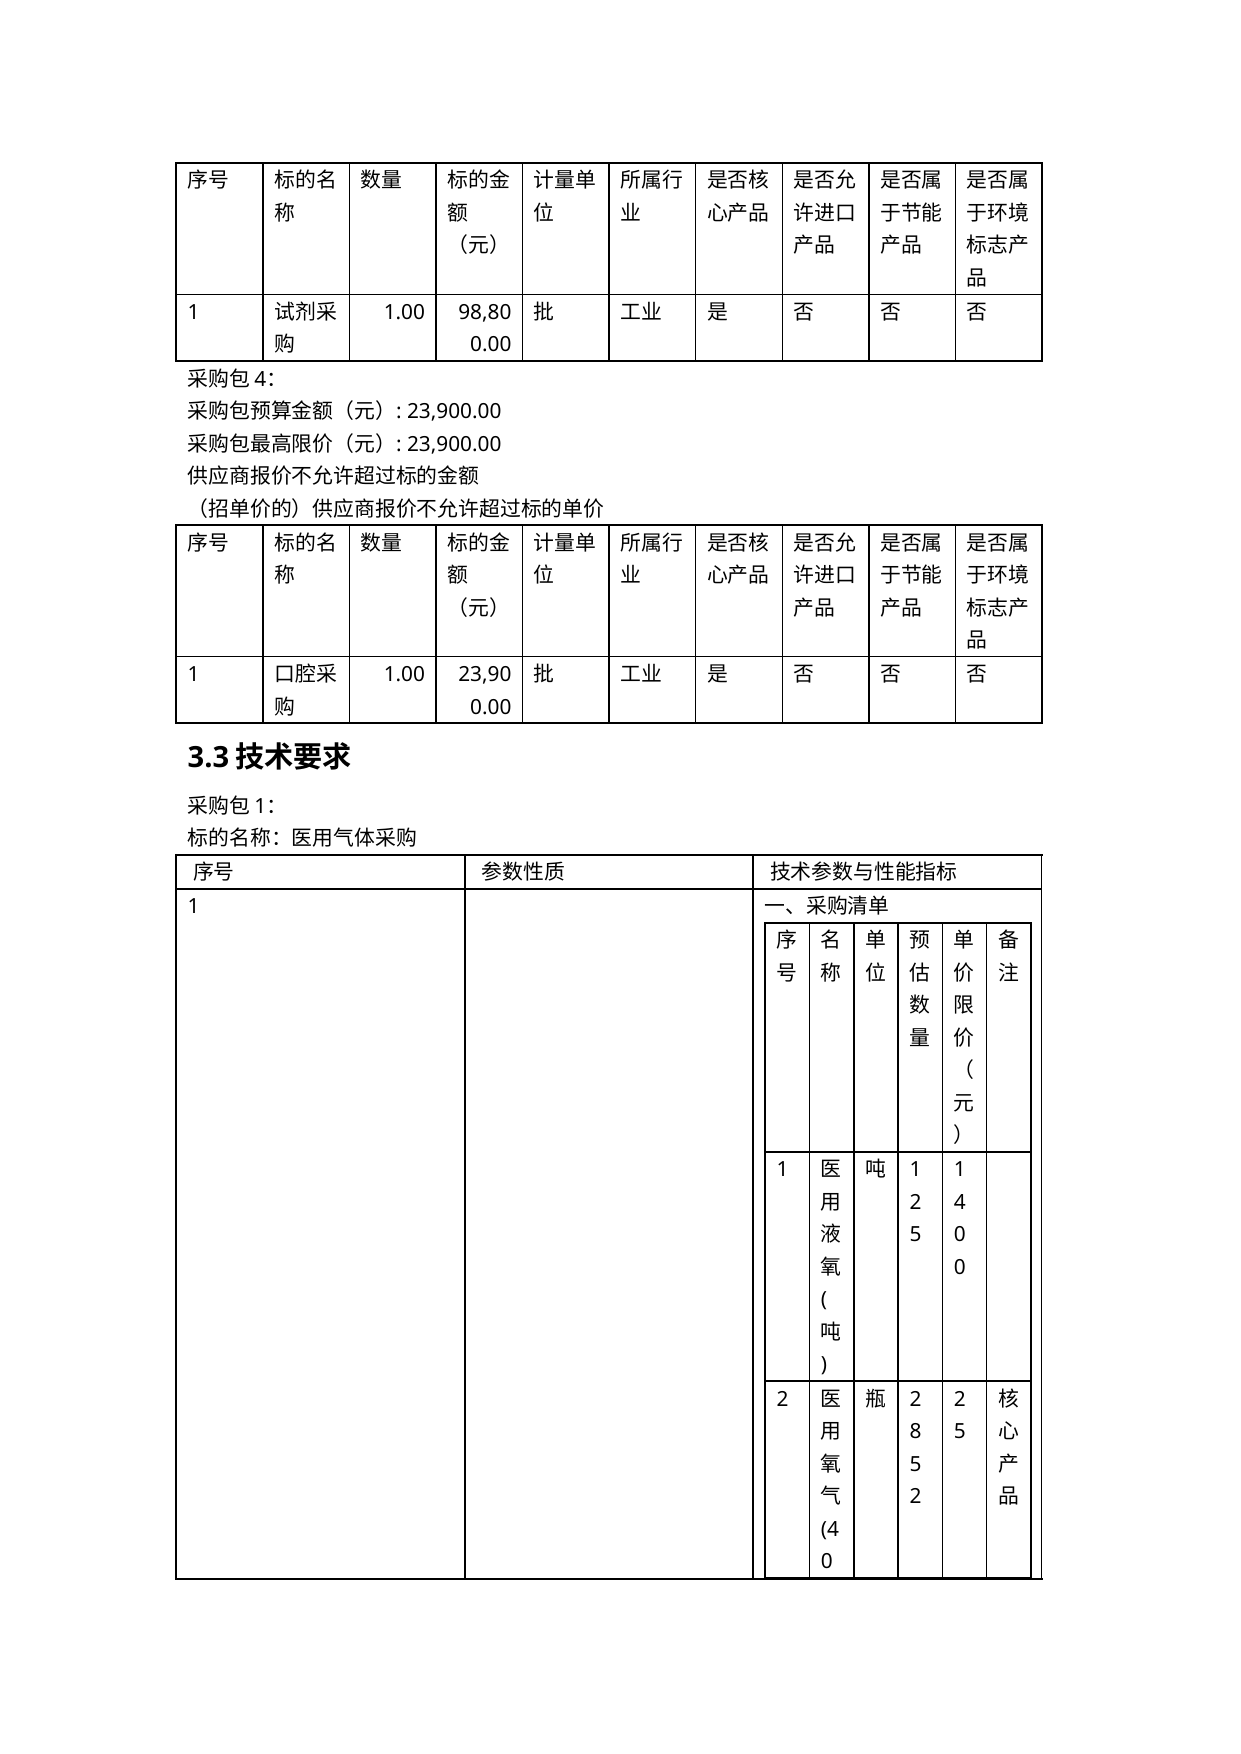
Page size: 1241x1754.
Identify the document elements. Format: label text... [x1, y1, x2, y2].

table_header 标的金额 （元） [437, 526, 522, 656]
table_header 是否属于环境标志产品 [956, 164, 1041, 293]
table_cell 1.00 [350, 295, 435, 360]
table_cell 是 [696, 295, 782, 360]
table_header 计量单位 [523, 526, 608, 656]
table_cell 工业 [610, 295, 695, 360]
table_header 标的名称 [264, 526, 349, 656]
table_header 是否核心产品 [696, 526, 782, 656]
table_header 序号 [177, 164, 262, 293]
table_cell 23,900.00 [437, 657, 522, 722]
table_header 标的金额 （元） [437, 164, 522, 293]
table_cell [466, 890, 752, 1578]
table_header 是否允许进口产品 [783, 164, 868, 293]
table_header 是否允许进口产品 [783, 526, 868, 656]
table_cell 否 [870, 295, 955, 360]
table_cell 批 [523, 657, 608, 722]
table_cell 98,800.00 [437, 295, 522, 360]
table_header 序号 [177, 526, 262, 656]
text （招单价的）供应商报价不允许超过标的单价 [187, 492, 1053, 524]
text 采购包预算金额（元）: 23,900.00 [187, 394, 1053, 427]
table_cell 否 [870, 657, 955, 722]
table_header 计量单位 [523, 164, 608, 293]
table_header 是否属于节能产品 [870, 164, 955, 293]
table_cell 1 [177, 890, 464, 1578]
table_cell 一、采购清单 二、技术参数要求 [754, 890, 1041, 1578]
table_cell 否 [783, 657, 868, 722]
text 供应商报价不允许超过标的金额 [187, 459, 1053, 492]
table_header 是否属于环境标志产品 [956, 526, 1041, 656]
table_cell 否 [956, 295, 1041, 360]
table_cell 1 [177, 295, 262, 360]
table_header 标的名称 [264, 164, 349, 293]
table_cell 试剂采购 [264, 295, 349, 360]
table_header 数量 [350, 526, 435, 656]
table_header 是否核心产品 [696, 164, 782, 293]
table_header 序号 [177, 856, 464, 888]
table_header 所属行业 [610, 164, 695, 293]
text 采购包4： [187, 362, 1053, 394]
table_header 是否属于节能产品 [870, 526, 955, 656]
table_header 技术参数与性能指标 [754, 856, 1041, 888]
table_header 参数性质 [466, 856, 752, 888]
text 采购包1： [187, 789, 1053, 821]
table_cell 否 [783, 295, 868, 360]
table_cell 否 [956, 657, 1041, 722]
text 采购包最高限价（元）: 23,900.00 [187, 427, 1053, 459]
table_header 数量 [350, 164, 435, 293]
table_cell 批 [523, 295, 608, 360]
table_cell 是 [696, 657, 782, 722]
text 3.3技术要求 [187, 724, 1053, 789]
table_cell 1.00 [350, 657, 435, 722]
table_cell 1 [177, 657, 262, 722]
table_cell 口腔采购 [264, 657, 349, 722]
text 标的名称：医用气体采购 [187, 821, 1053, 854]
table_header 所属行业 [610, 526, 695, 656]
table_cell 工业 [610, 657, 695, 722]
